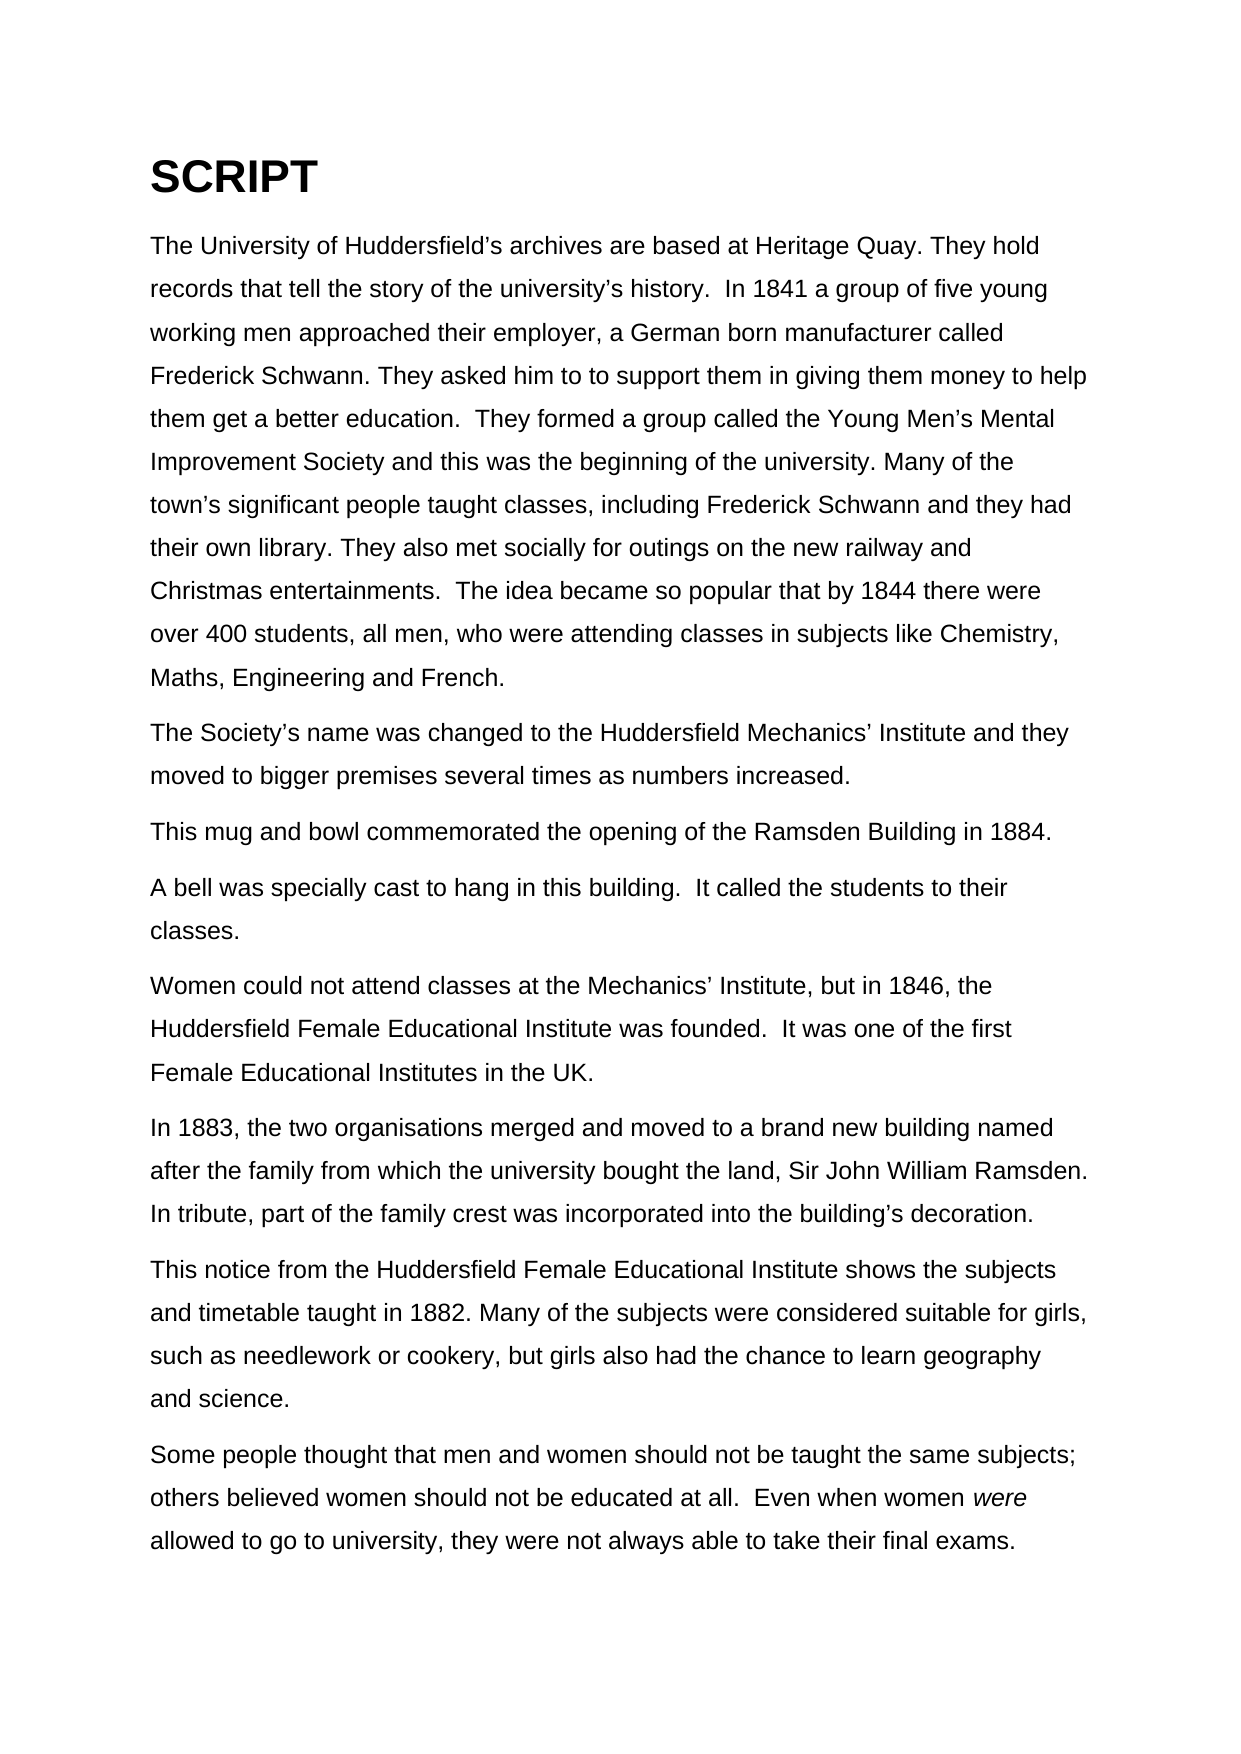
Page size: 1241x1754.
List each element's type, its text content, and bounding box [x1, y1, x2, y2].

text This notice from the Huddersfield Female Educational Institute shows the subjects and timetable taught in 1882. Many of the subjects were considered suitable for girls, such as needlework or cookery, but girls also had the chance to learn geography and science. [150, 1255, 1090, 1413]
text Some people thought that men and women should not be taught the same subjects; others believed women should not be educated at all. Even when women were allowed to go to university, they were not always able to take their final exams. [150, 1440, 1090, 1555]
text The University of Huddersfield’s archives are based at Heritage Quay. They hold records that tell the story of the university’s history. In 1841 a group of five young working men approached their employer, a German born manufacturer called Frederick Schwann. They asked him to to support them in giving them money to help them get a better education. They formed a group called the Young Men’s Mental Improvement Society and this was the beginning of the university. Many of the town’s significant people taught classes, including Frederick Schwann and they had their own library. They also met socially for outings on the new railway and Christmas entertainments. The idea became so popular that by 1844 there were over 400 students, all men, who were attending classes in subjects like Chemistry, Maths, Engineering and French. [150, 231, 1090, 691]
text A bell was specially cast to hang in this building. It called the students to their classes. [150, 873, 1090, 944]
text In 1883, the two organisations merged and moved to a brand new building named after the family from which the university bought the land, Sir John William Ramsden. In tribute, part of the family crest was incorporated into the building’s decoration. [150, 1113, 1090, 1228]
text This mug and bowl commemorated the opening of the Ramsden Building in 1884. [150, 817, 1090, 846]
text The Society’s name was changed to the Huddersfield Mechanics’ Institute and they moved to bigger premises several times as numbers increased. [150, 718, 1090, 790]
text Women could not attend classes at the Mechanics’ Institute, but in 1846, the Huddersfield Female Educational Institute was founded. It was one of the first Female Educational Institutes in the UK. [150, 971, 1090, 1086]
text SCRIPT [150, 150, 1090, 203]
